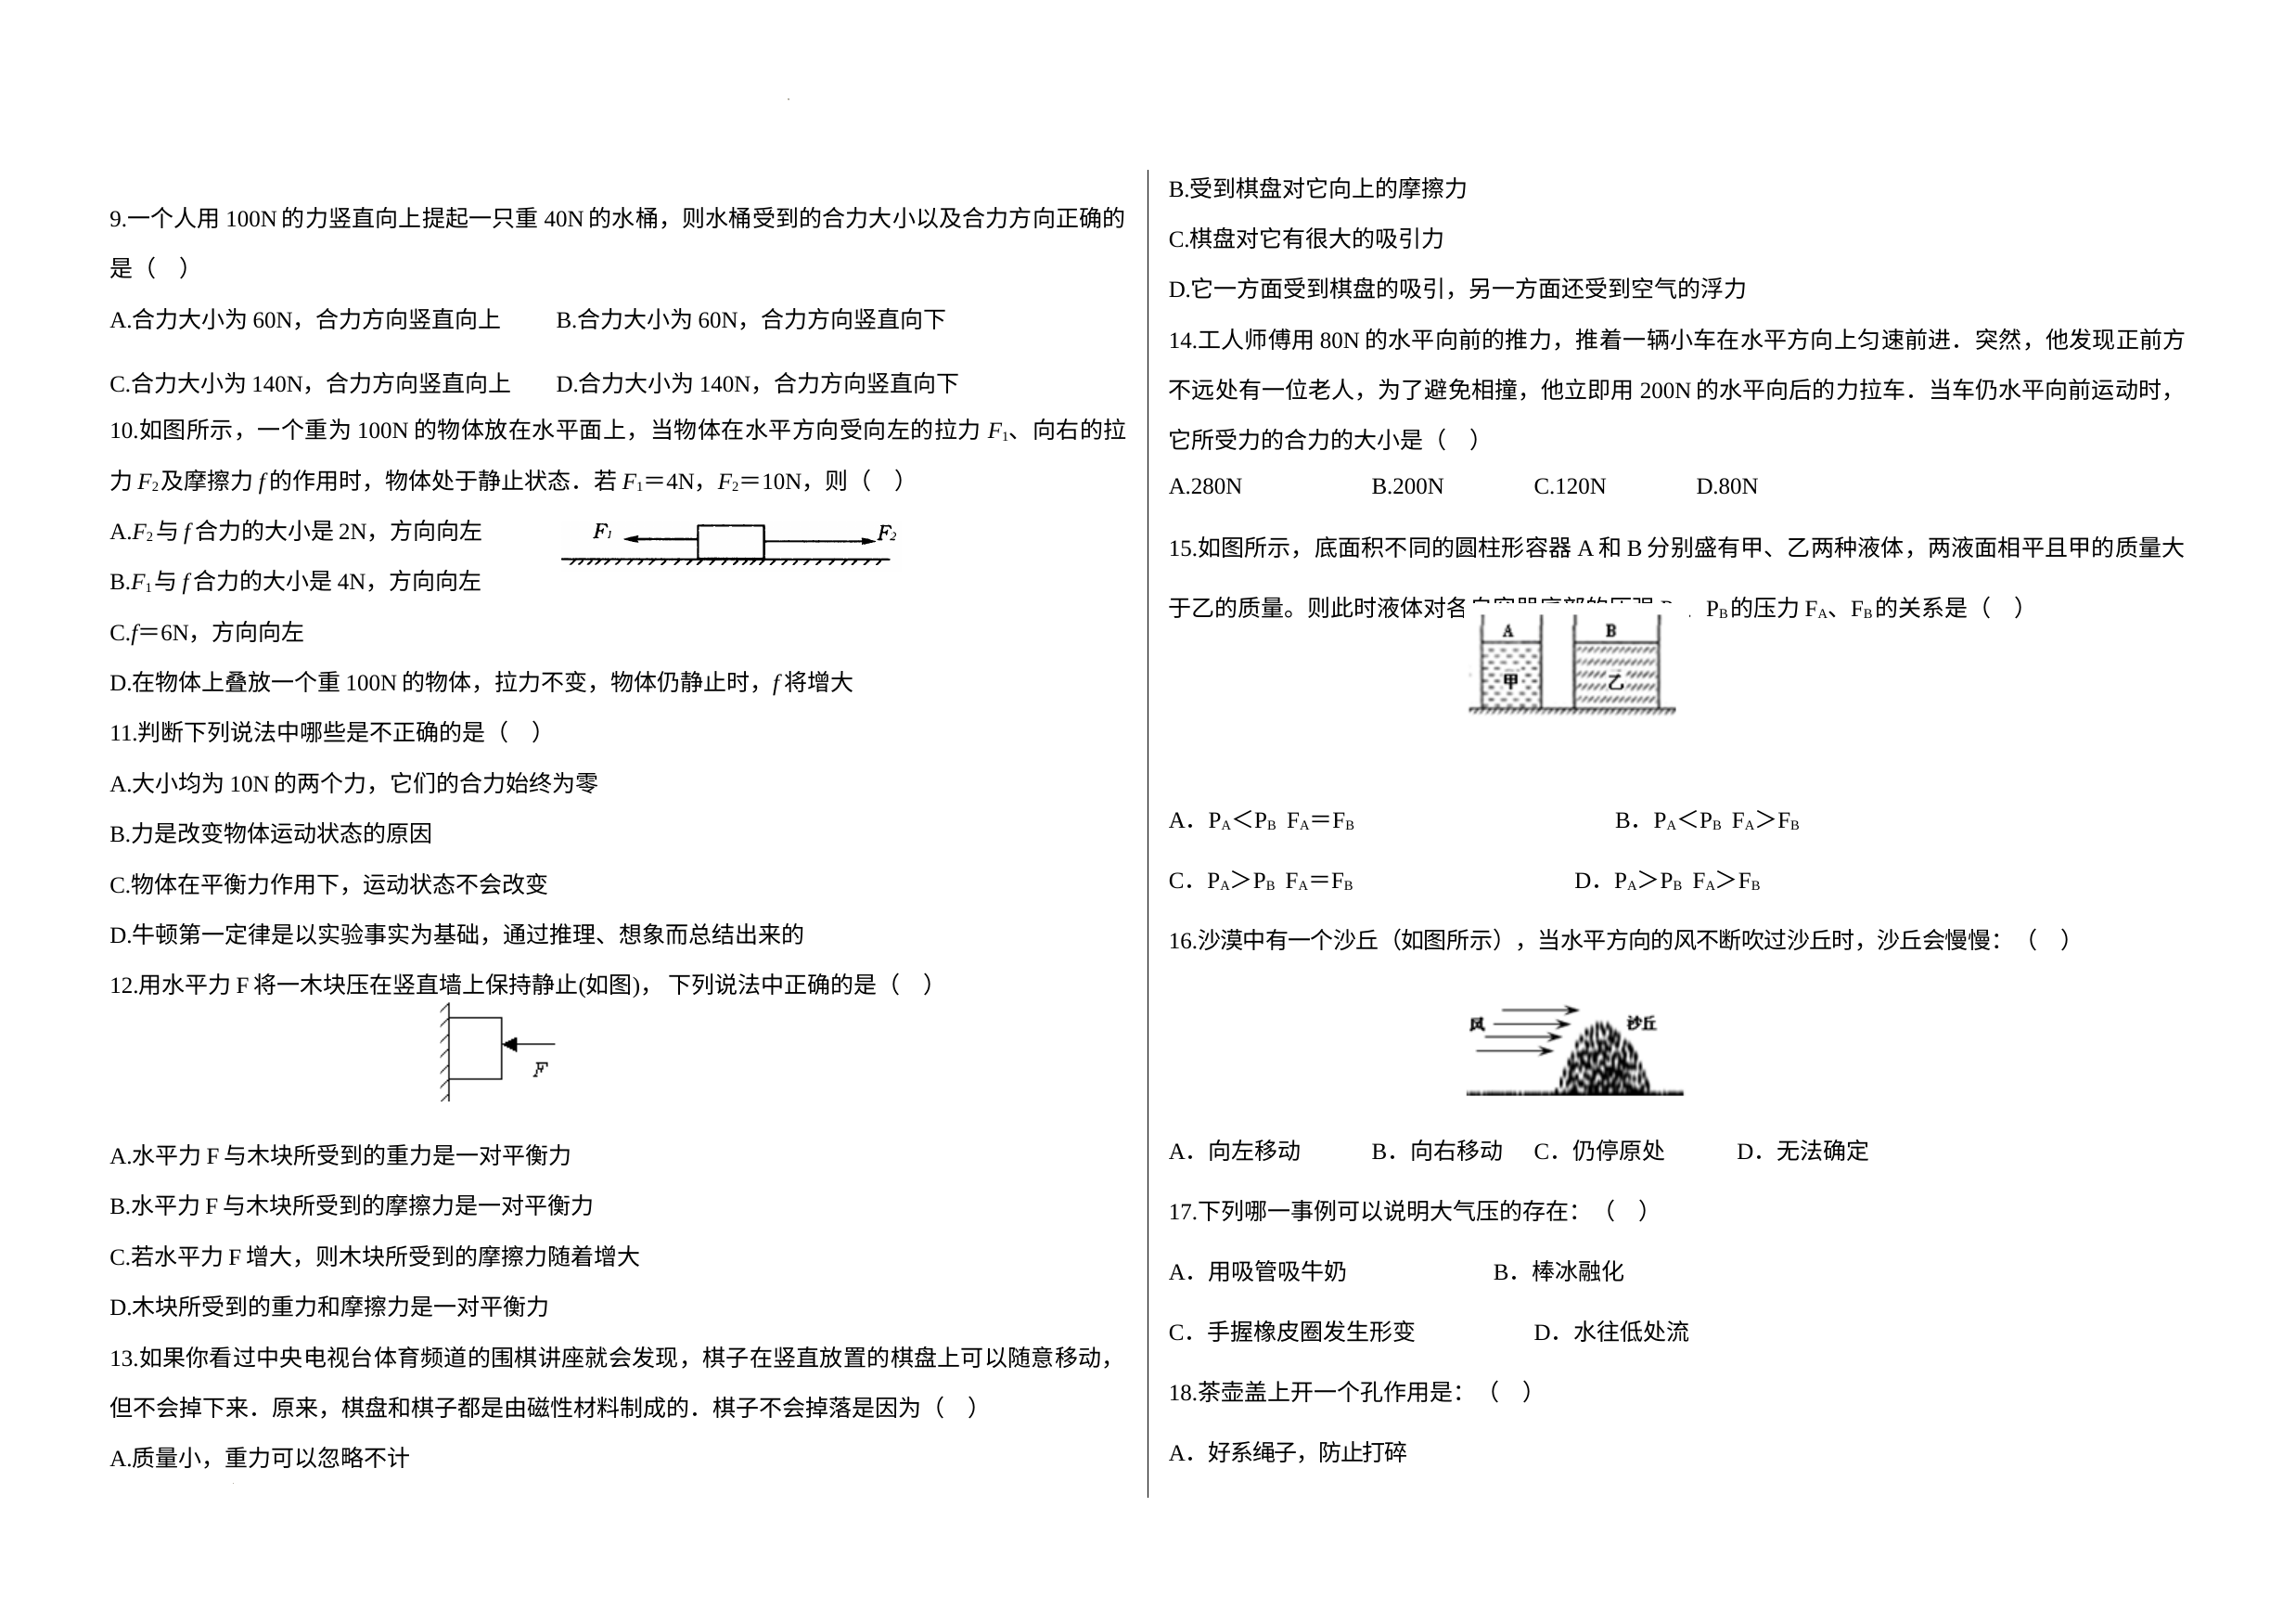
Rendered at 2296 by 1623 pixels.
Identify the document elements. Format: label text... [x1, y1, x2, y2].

text B.水平力F与木块所受到的摩擦力是一对平衡力 [109, 1188, 1127, 1221]
text B.力是改变物体运动状态的原因 [109, 816, 1127, 849]
text D.在物体上叠放一个重100N的物体，拉力不变，物体仍静止时，f将增大 [109, 664, 1127, 698]
text 13.如果你看过中央电视台体育频道的围棋讲座就会发现，棋子在竖直放置的棋盘上可以随意移动，但不会掉下来．原来，棋盘和棋子都是由磁性材料制成的．棋子不会掉落是因为（ ） [109, 1339, 1127, 1423]
text C.物体在平衡力作用下，运动状态不会改变 [109, 866, 1127, 899]
text A.质量小，重力可以忽略不计 [109, 1440, 1127, 1474]
text 9.一个人用100N的力竖直向上提起一只重40N的水桶，则水桶受到的合力大小以及合力方向正确的是（ ） [109, 200, 1127, 284]
text 12.用水平力F将一木块压在竖直墙上保持静止(如图)， 下列说法中正确的是（ ） [109, 967, 1127, 1000]
text B.受到棋盘对它向上的摩擦力 [1168, 170, 2187, 203]
text D.它一方面受到棋盘的吸引，另一方面还受到空气的浮力 [1168, 271, 2187, 304]
text C.棋盘对它有很大的吸引力 [1168, 220, 2187, 254]
picture [440, 1001, 561, 1101]
text A．向左移动 B．向右移动 C．仍停原处 D．无法确定 [1168, 1119, 2187, 1179]
text 15.如图所示，底面积不同的圆柱形容器A和B分别盛有甲、乙两种液体，两液面相平且甲的质量大于乙的质量。则此时液体对各自容器底部的压强PA、PB的压力FA、FB的关系是（ ） [1168, 516, 2187, 637]
text A.280N B.200N C.120N D.80N [1168, 472, 2187, 499]
text C.f＝6N，方向向左 [109, 613, 1127, 647]
text C．手握橡皮圈发生形变 D．水往低处流 [1168, 1300, 2187, 1360]
picture [1464, 603, 1689, 722]
text D.木块所受到的重力和摩擦力是一对平衡力 [109, 1289, 1127, 1322]
text C.合力大小为140N，合力方向竖直向上 D.合力大小为140N，合力方向竖直向下 [109, 352, 1127, 412]
text 17.下列哪一事例可以说明大气压的存在：（ ） [1168, 1179, 2187, 1240]
text A.F2与f合力的大小是2N，方向向左 [109, 512, 1127, 547]
text 14.工人师傅用80N的水平向前的推力，推着一辆小车在水平方向上匀速前进．突然，他发现正前方不远处有一位老人，为了避免相撞，他立即用200N的水平向后的力拉车．当车仍水平向前运动时，它所受力的合力的大小是（ ） [1168, 321, 2187, 456]
text A.合力大小为60N，合力方向竖直向上 B.合力大小为60N，合力方向竖直向下 [109, 301, 1127, 335]
list C．PA＞PB FA＝FB D．PA＞PB FA＞FB [1168, 848, 2187, 908]
text A.大小均为10N的两个力，它们的合力始终为零 [109, 765, 1127, 799]
text A.水平力F与木块所受到的重力是一对平衡力 [109, 1138, 1127, 1171]
text 10.如图所示，一个重为100N的物体放在水平面上，当物体在水平方向受向左的拉力F1、向右的拉力F2及摩擦力f的作用时，物体处于静止状态．若F1＝4N，F2＝10N，则（ ） [109, 412, 1127, 496]
text C.若水平力F增大，则木块所受到的摩擦力随着增大 [109, 1238, 1127, 1272]
text B.F1与f合力的大小是4N，方向向左 [109, 563, 1127, 597]
text 11.判断下列说法中哪些是不正确的是（ ） [109, 715, 1127, 748]
list PA＜PB FA＝FB B．PA＜PB FA＞FB [1168, 788, 2187, 848]
picture [561, 547, 902, 563]
text 18.茶壶盖上开一个孔作用是：（ ） [1168, 1360, 2187, 1421]
text 16.沙漠中有一个沙丘（如图所示），当水平方向的风不断吹过沙丘时，沙丘会慢慢：（ ） [1168, 908, 2187, 969]
text A．用吸管吸牛奶 B．棒冰融化 [1168, 1240, 2187, 1300]
picture [1461, 1003, 1694, 1103]
text A．好系绳子，防止打碎 [1168, 1421, 2187, 1481]
text D.牛顿第一定律是以实验事实为基础，通过推理、想象而总结出来的 [109, 916, 1127, 950]
